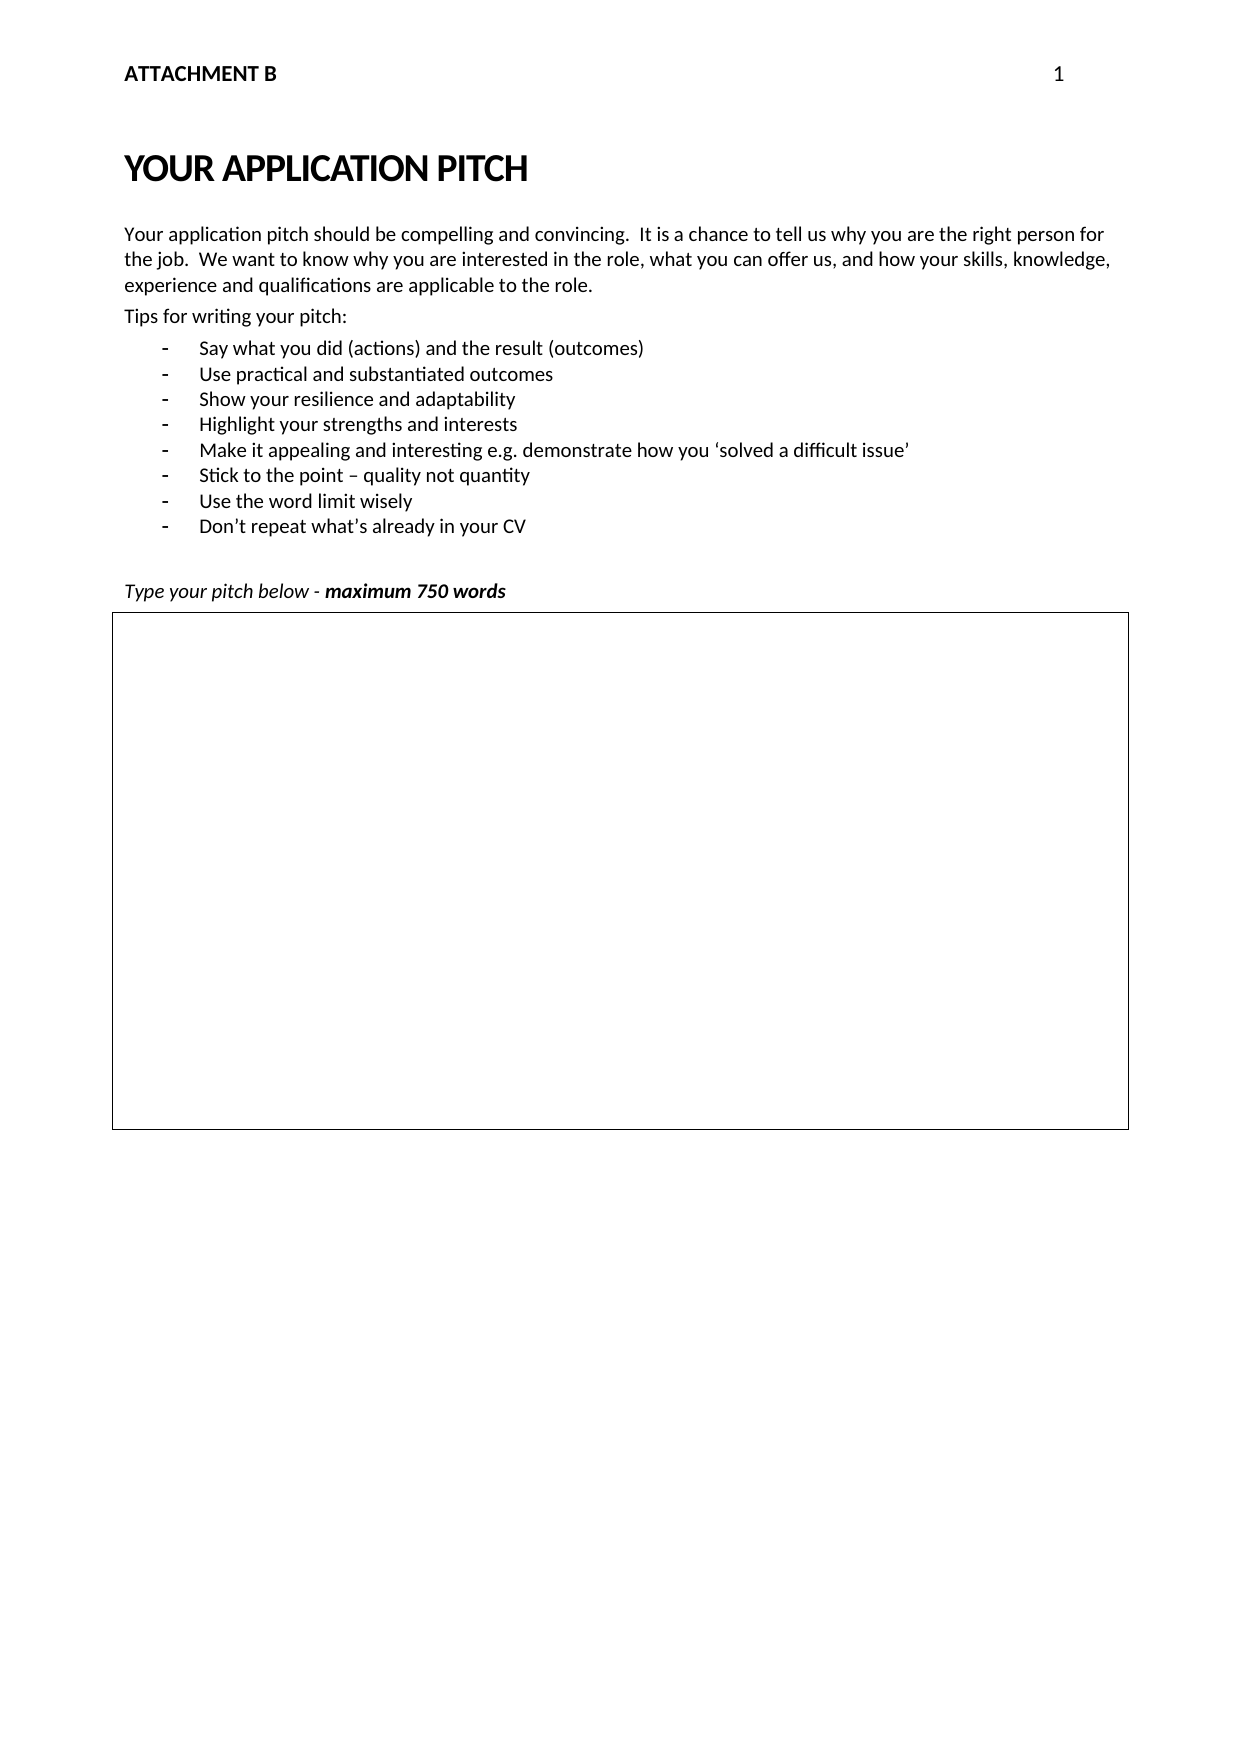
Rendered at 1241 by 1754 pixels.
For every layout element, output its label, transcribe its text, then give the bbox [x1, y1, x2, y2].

list Make it appealing and interesting e.g. demonstrate how you ‘solved a difficult issue’ [162, 437, 1116, 462]
list Say what you did (actions) and the result (outcomes) [162, 335, 1116, 361]
list Use practical and substantiated outcomes [162, 361, 1116, 386]
list Show your resilience and adaptability [162, 386, 1116, 412]
list Stick to the point – quality not quantity [162, 462, 1116, 488]
text Your application pitch should be compelling and convincing. It is a chance to tell us why you are the right person for the job. We want to know why you are interested in the role, what you can offer us, and how your skills, knowledge, experience and qualifications are applicable to the role. [124, 221, 1116, 297]
text your application pitch [124, 150, 1116, 189]
table_header [113, 613, 1128, 1129]
text Tips for writing your pitch: [124, 304, 1116, 329]
list Highlight your strengths and interests [162, 412, 1116, 437]
list Use the word limit wisely [162, 488, 1116, 513]
list Don’t repeat what’s already in your CV [162, 513, 1116, 539]
text Type your pitch below - maximum 750 words [124, 579, 1116, 604]
